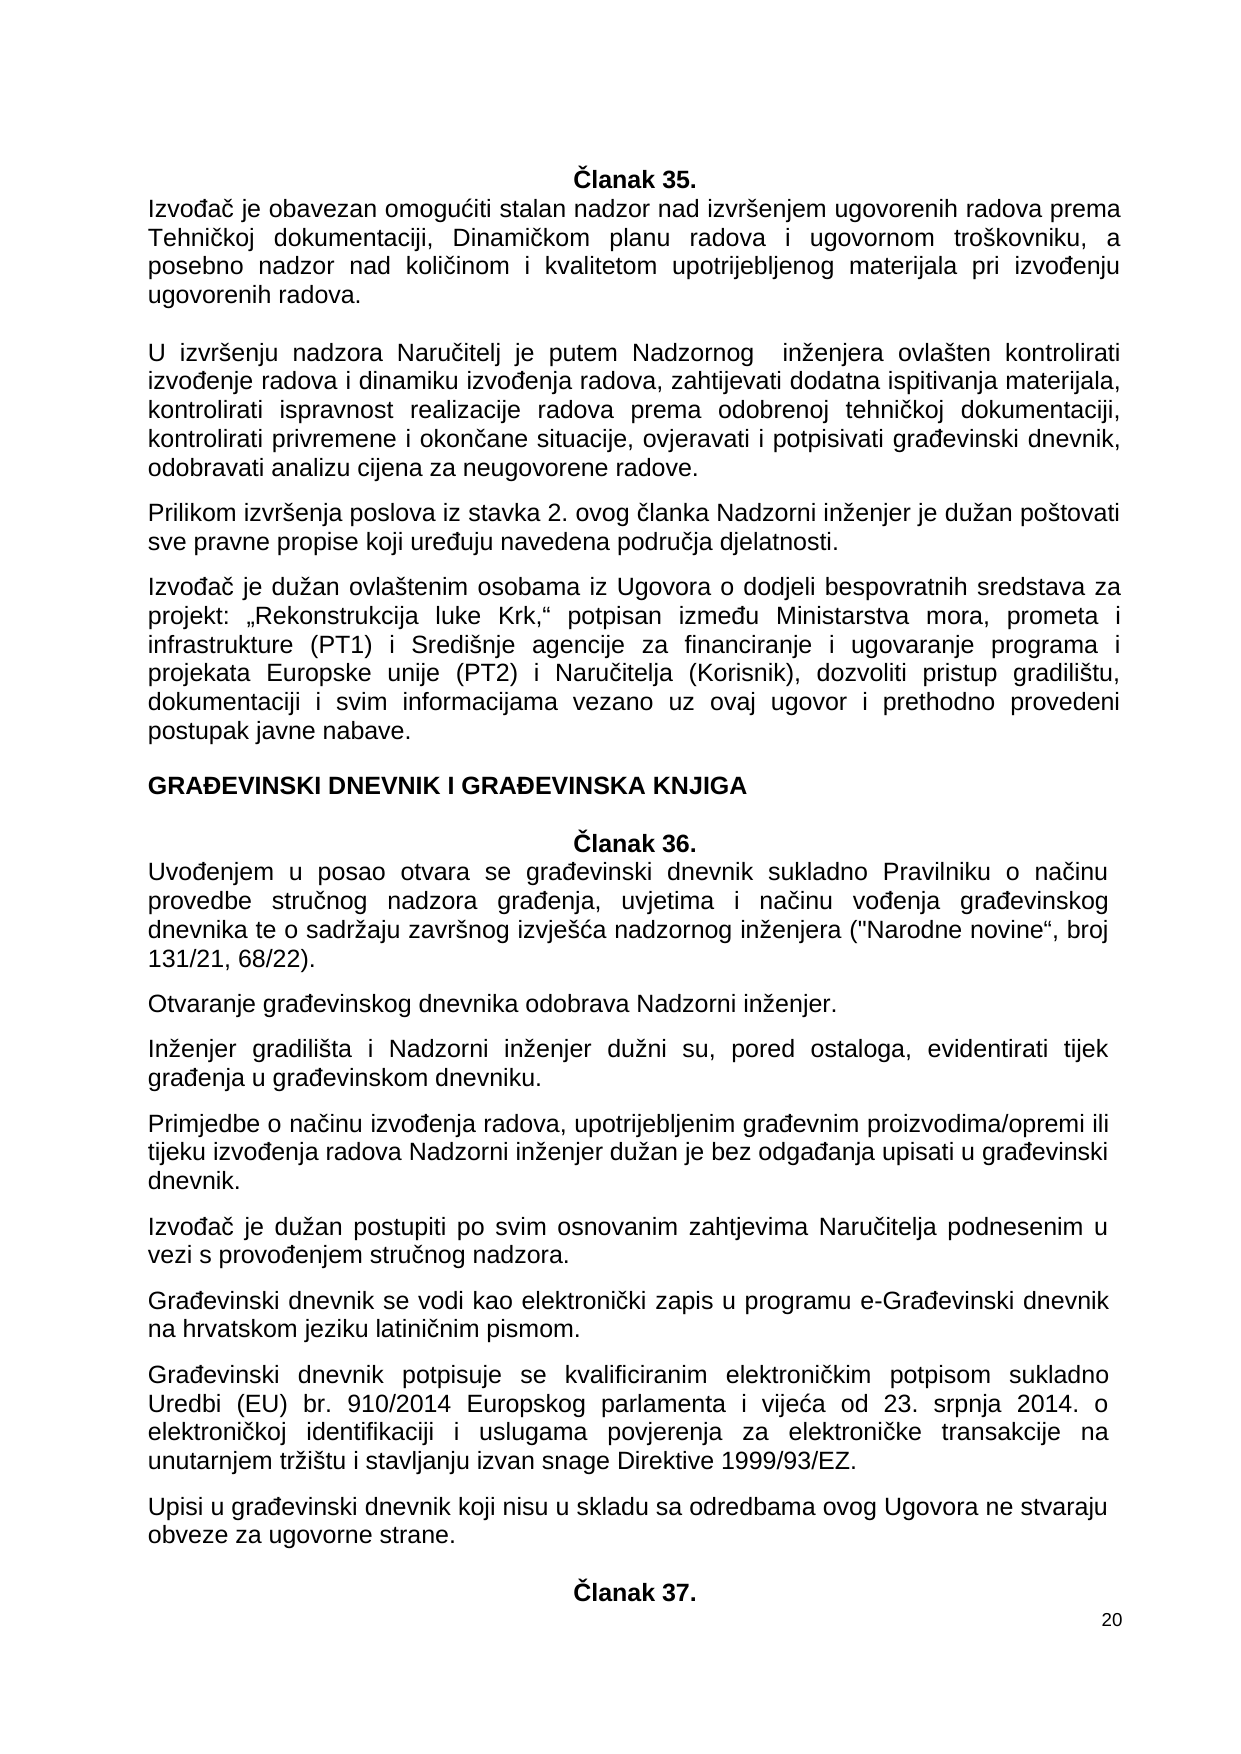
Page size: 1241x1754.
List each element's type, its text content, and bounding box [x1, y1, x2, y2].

text Otvaranje građevinskog dnevnika odobrava Nadzorni inženjer. [148, 989, 1110, 1018]
text Upisi u građevinski dnevnik koji nisu u skladu sa odredbama ovog Ugovora ne stvaraju obveze za ugovorne strane. [148, 1491, 1110, 1549]
text Članak 37. [148, 1578, 1122, 1606]
text Izvođač je dužan ovlaštenim osobama iz Ugovora o dodjeli bespovratnih sredstava za projekt: „Rekonstrukcija luke Krk,“ potpisan između Ministarstva mora, prometa i infrastrukture (PT1) i Središnje agencije za financiranje i ugovaranje programa i projekata Europske unije (PT2) i Naručitelja (Korisnik), dozvoliti pristup gradilištu, dokumentaciji i svim informacijama vezano uz ovaj ugovor i prethodno provedeni postupak javne nabave. [148, 572, 1122, 745]
text Izvođač je dužan postupiti po svim osnovanim zahtjevima Naručitelja podnesenim u vezi s provođenjem stručnog nadzora. [148, 1211, 1110, 1269]
text Izvođač je obavezan omogućiti stalan nadzor nad izvršenjem ugovorenih radova prema Tehničkoj dokumentaciji, Dinamičkom planu radova i ugovornom troškovniku, a posebno nadzor nad količinom i kvalitetom upotrijebljenog materijala pri izvođenju ugovorenih radova. [148, 194, 1122, 309]
text Primjedbe o načinu izvođenja radova, upotrijebljenim građevnim proizvodima/opremi ili tijeku izvođenja radova Nadzorni inženjer dužan je bez odgađanja upisati u građevinski dnevnik. [148, 1108, 1110, 1195]
text Građevinski dnevnik se vodi kao elektronički zapis u programu e-Građevinski dnevnik na hrvatskom jeziku latiničnim pismom. [148, 1286, 1110, 1343]
text Uvođenjem u posao otvara se građevinski dnevnik sukladno Pravilniku o načinu provedbe stručnog nadzora građenja, uvjetima i načinu vođenja građevinskog dnevnika te o sadržaju završnog izvješća nadzornog inženjera ("Narodne novine“, broj 131/21, 68/22). [148, 857, 1110, 972]
text Građevinski dnevnik potpisuje se kvalificiranim elektroničkim potpisom sukladno Uredbi (EU) br. 910/2014 Europskog parlamenta i vijeća od 23. srpnja 2014. o elektroničkoj identifikaciji i uslugama povjerenja za elektroničke transakcije na unutarnjem tržištu i stavljanju izvan snage Direktive 1999/93/EZ. [148, 1360, 1110, 1475]
text Inženjer gradilišta i Nadzorni inženjer dužni su, pored ostaloga, evidentirati tijek građenja u građevinskom dnevniku. [148, 1034, 1110, 1092]
text Članak 36. [148, 828, 1122, 857]
text Članak 35. [148, 165, 1122, 194]
text Prilikom izvršenja poslova iz stavka 2. ovog članka Nadzorni inženjer je dužan poštovati sve pravne propise koji uređuju navedena područja djelatnosti. [148, 498, 1122, 556]
text U izvršenju nadzora Naručitelj je putem Nadzornog inženjera ovlašten kontrolirati izvođenje radova i dinamiku izvođenja radova, zahtijevati dodatna ispitivanja materijala, kontrolirati ispravnost realizacije radova prema odobrenoj tehničkoj dokumentaciji, kontrolirati privremene i okončane situacije, ovjeravati i potpisivati građevinski dnevnik, odobravati analizu cijena za neugovorene radove. [148, 338, 1122, 481]
text GRAĐEVINSKI DNEVNIK I GRAĐEVINSKA KNJIGA [148, 771, 1122, 800]
